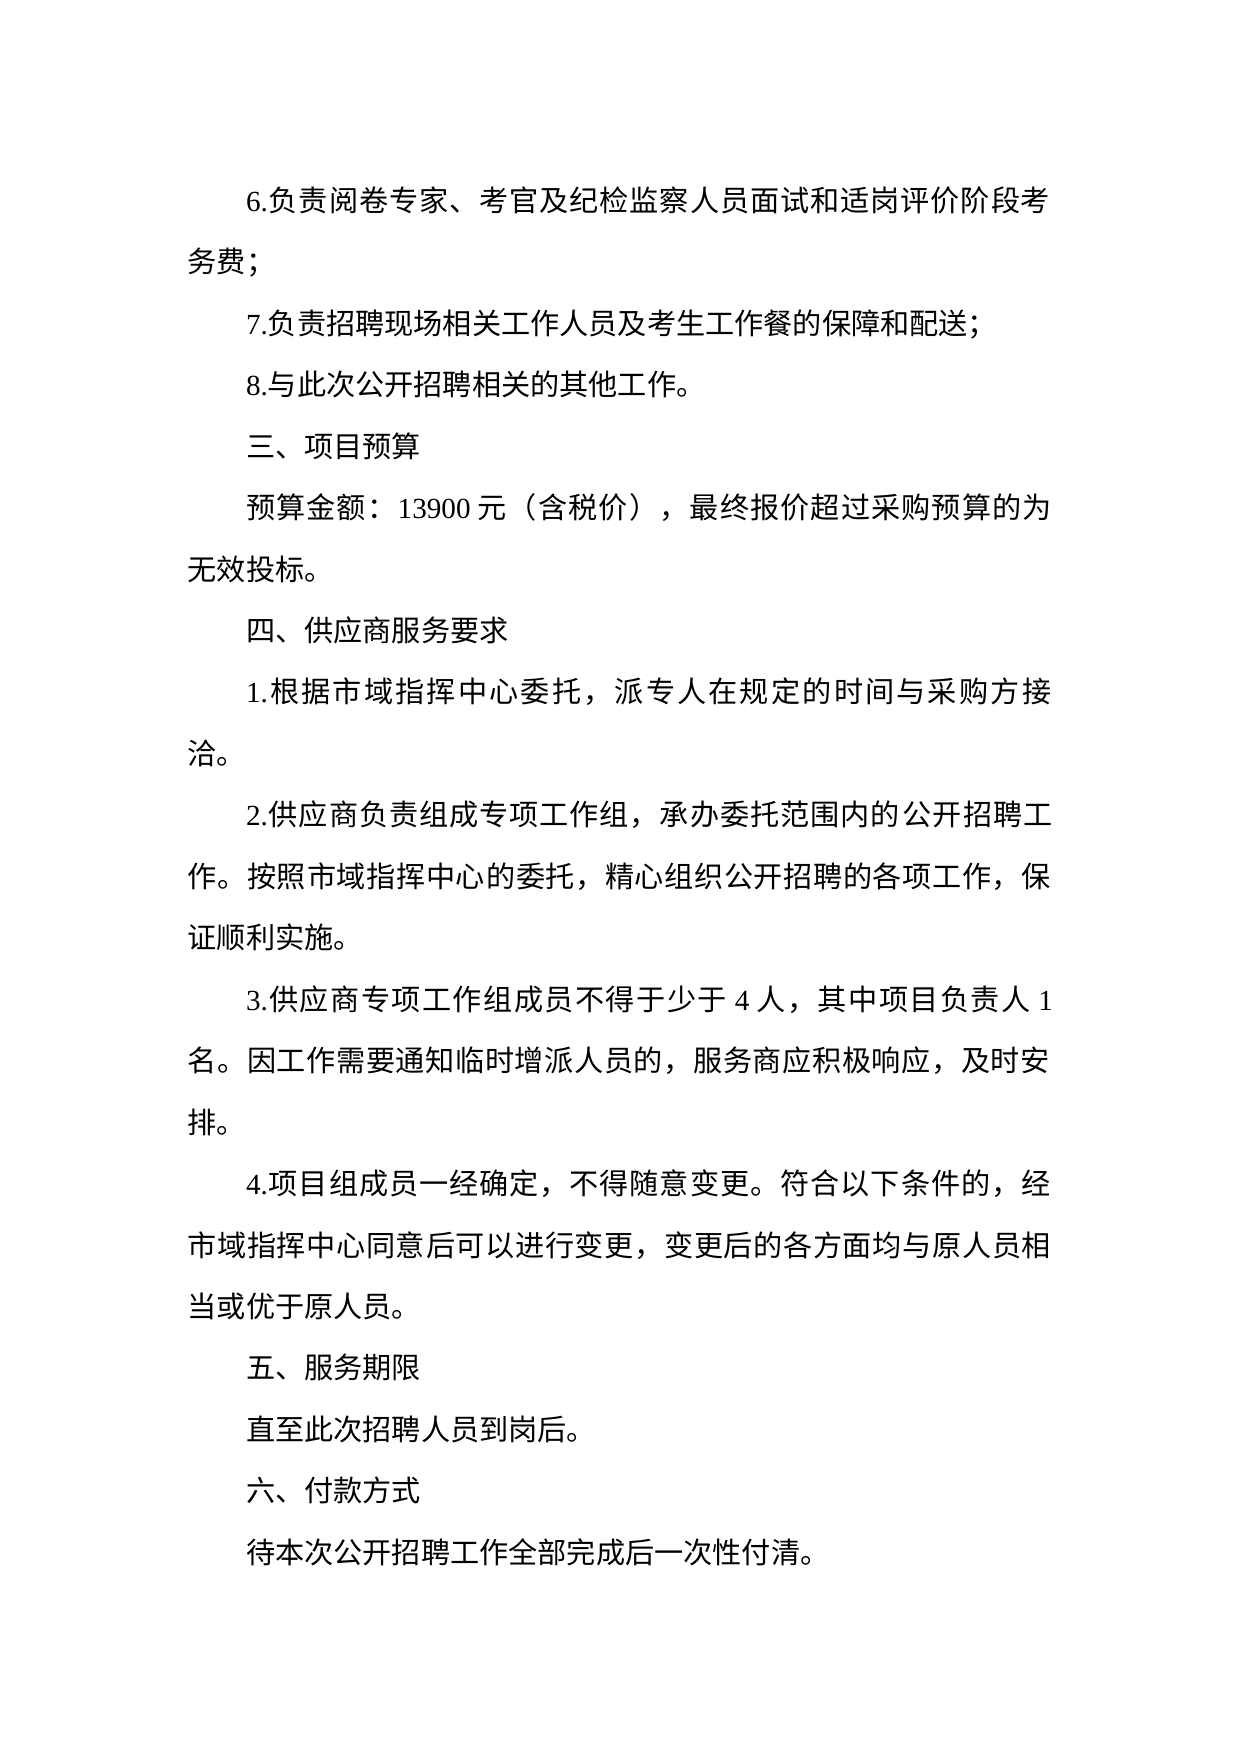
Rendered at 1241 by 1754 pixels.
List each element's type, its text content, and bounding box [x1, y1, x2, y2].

text 直至此次招聘人员到岗后。 [187, 1391, 1053, 1453]
text 三、项目预算 [187, 408, 1053, 469]
text 1.根据市域指挥中心委托，派专人在规定的时间与采购方接洽。 [187, 654, 1053, 777]
text 六、付款方式 [187, 1453, 1053, 1514]
text 2.供应商负责组成专项工作组，承办委托范围内的公开招聘工作。按照市域指挥中心的委托，精心组织公开招聘的各项工作，保证顺利实施。 [187, 777, 1053, 961]
text 6.负责阅卷专家、考官及纪检监察人员面试和适岗评价阶段考务费； [187, 162, 1053, 285]
text 7.负责招聘现场相关工作人员及考生工作餐的保障和配送； [187, 285, 1053, 346]
text 四、供应商服务要求 [187, 592, 1053, 654]
list 五、服务期限 [187, 1330, 1053, 1391]
text 8.与此次公开招聘相关的其他工作。 [187, 346, 1053, 408]
text 4.项目组成员一经确定，不得随意变更。符合以下条件的，经市域指挥中心同意后可以进行变更，变更后的各方面均与原人员相当或优于原人员。 [187, 1145, 1053, 1330]
text 预算金额：13900元（含税价），最终报价超过采购预算的为无效投标。 [187, 469, 1053, 592]
text 3.供应商专项工作组成员不得于少于4人，其中项目负责人1名。因工作需要通知临时增派人员的，服务商应积极响应，及时安排。 [187, 961, 1053, 1145]
text 待本次公开招聘工作全部完成后一次性付清。 [187, 1514, 1053, 1576]
